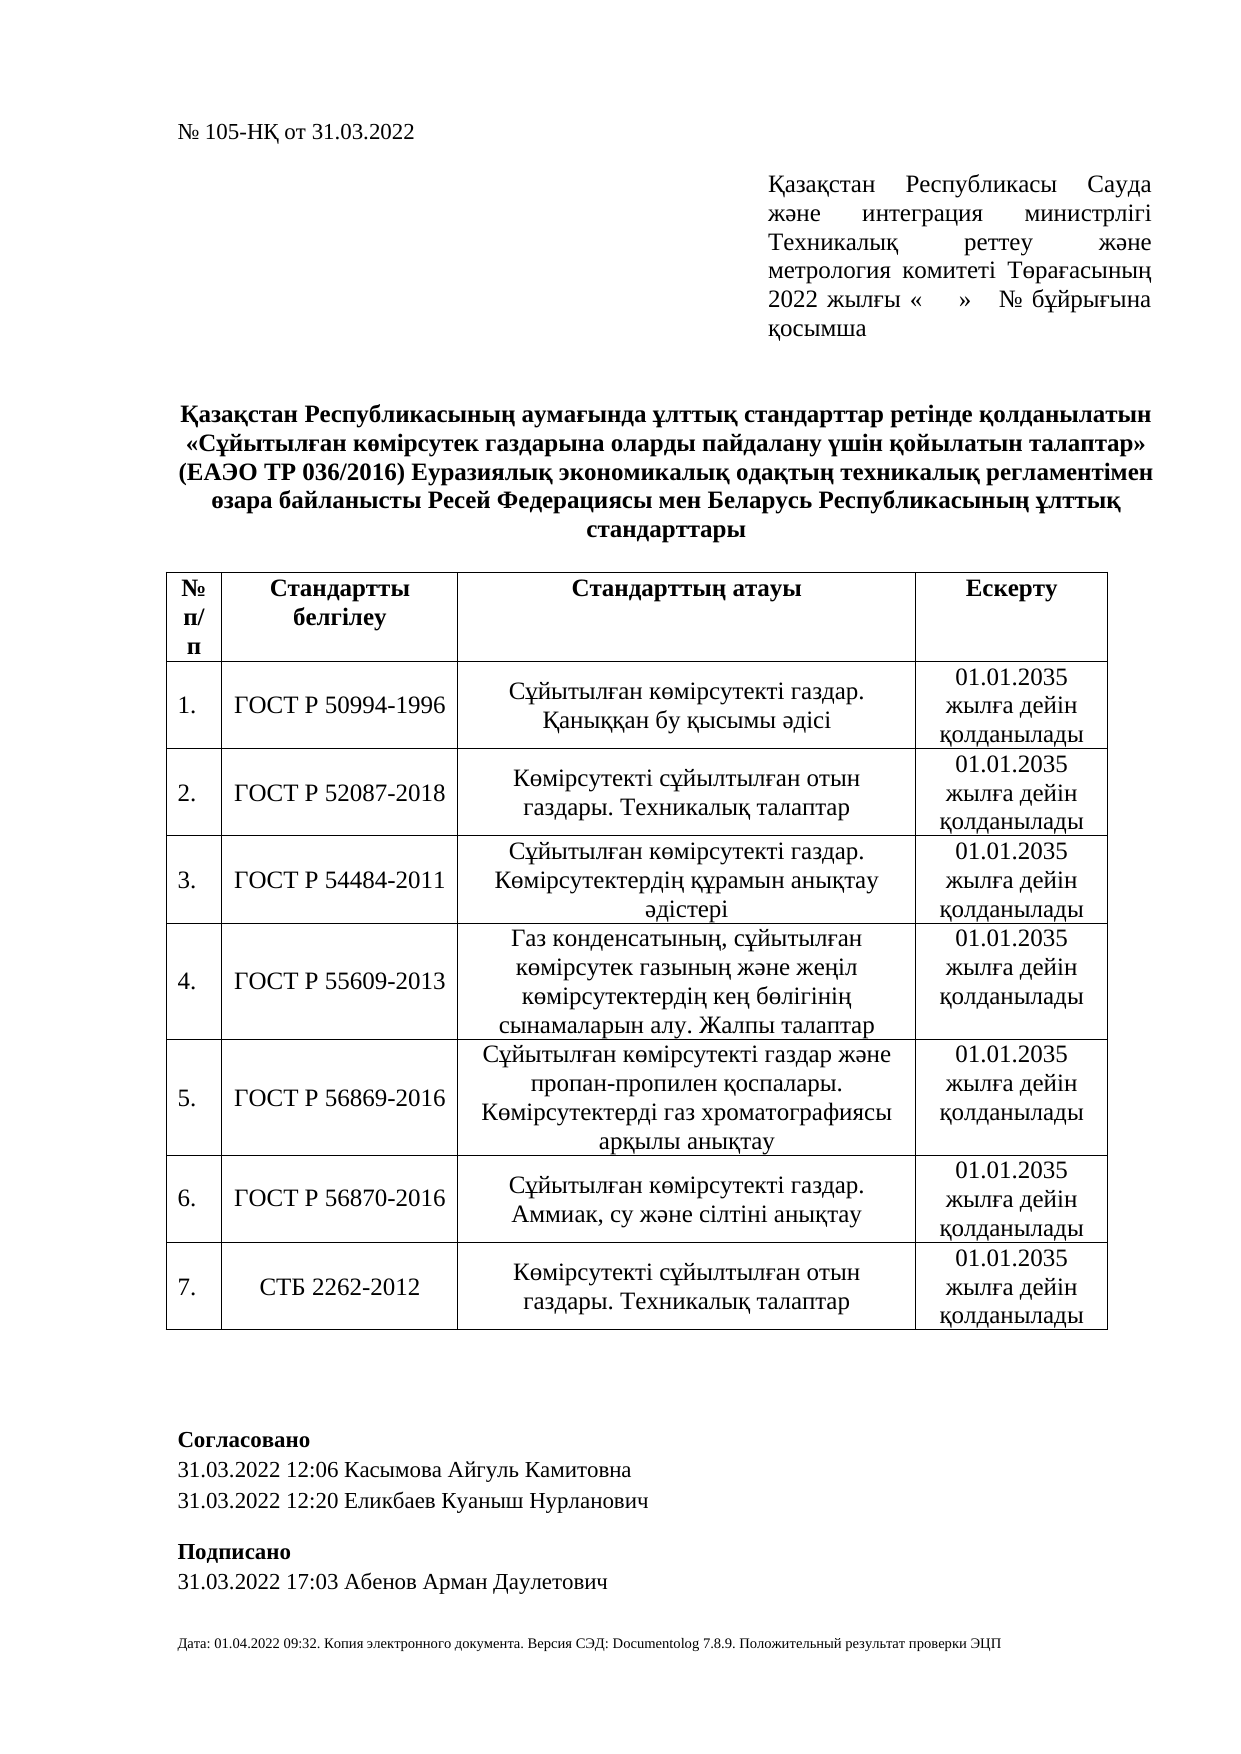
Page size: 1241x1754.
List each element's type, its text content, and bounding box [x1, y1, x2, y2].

table_cell [167, 662, 221, 748]
text Қазақстан Республикасы Сауда және интеграция министрлігі Техникалық реттеу және метрология комитеті Төрағасының 2022 жылғы « » № бұйрығына қосымша [768, 169, 1152, 342]
text 31.03.2022 12:06 Касымова Айгуль Камитовна [177, 1456, 1152, 1483]
table_cell ГОСТ Р 56870-2016 [222, 1156, 457, 1242]
table_cell СТБ 2262-2012 [222, 1243, 457, 1329]
table_cell Көмірсутекті сұйылтылған отын газдары. Техникалық талаптар [458, 749, 915, 835]
text № 105-НҚ от 31.03.2022 [177, 118, 1152, 144]
table_cell [167, 1156, 221, 1242]
table_cell 01.01.2035 жылға дейін қолданылады [916, 749, 1107, 835]
text 31.03.2022 12:20 Еликбаев Куаныш Нурланович [177, 1487, 1152, 1513]
table_cell Сұйытылған көмірсутекті газдар. Аммиак, су және сілтіні анықтау [458, 1156, 915, 1242]
table_cell 01.01.2035 жылға дейін қолданылады [916, 1040, 1107, 1154]
table_cell ГОСТ Р 54484-2011 [222, 836, 457, 922]
table_cell ГОСТ Р 55609-2013 [222, 924, 457, 1038]
table_cell 01.01.2035 жылға дейін қолданылады [916, 924, 1107, 1038]
table_cell 01.01.2035 жылға дейін қолданылады [916, 1156, 1107, 1242]
table_cell ГОСТ Р 50994-1996 [222, 662, 457, 748]
text 31.03.2022 17:03 Абенов Арман Даулетович [177, 1568, 1152, 1594]
text Подписано [177, 1538, 1152, 1564]
table_cell 01.01.2035 жылға дейін қолданылады [916, 1243, 1107, 1329]
text Қазақстан Республикасының аумағында ұлттық стандарттар ретінде қолданылатын «Сұйытылған көмірсутек газдарына оларды пайдалану үшін қойылатын талаптар» (ЕАЭО ТР 036/2016) Еуразиялық экономикалық одақтың техникалық регламентімен өзара байланысты Ресей Федерациясы мен Беларусь Республикасының ұлттық стандарттары [177, 399, 1155, 543]
table_cell ГОСТ Р 56869-2016 [222, 1040, 457, 1154]
table_cell 01.01.2035 жылға дейін қолданылады [916, 662, 1107, 748]
table_cell ГОСТ Р 52087-2018 [222, 749, 457, 835]
table_cell [167, 1243, 221, 1329]
table_header Ескерту [916, 573, 1107, 661]
text Согласовано [177, 1426, 1152, 1453]
table_cell Сұйытылған көмірсутекті газдар. Қаныққан бу қысымы әдісі [458, 662, 915, 748]
table_cell Көмірсутекті сұйылтылған отын газдары. Техникалық талаптар [458, 1243, 915, 1329]
table_header Стандартты белгілеу [222, 573, 457, 661]
table_cell Сұйытылған көмірсутекті газдар және пропан-пропилен қоспалары. Көмірсутектерді газ хроматографиясы арқылы анықтау [458, 1040, 915, 1154]
table_cell [167, 749, 221, 835]
table_cell [167, 1040, 221, 1154]
table_cell Газ конденсатының, сұйытылған көмірсутек газының және жеңіл көмірсутектердің кең бөлігінің сынамаларын алу. Жалпы талаптар [458, 924, 915, 1038]
table_header № п/п [167, 573, 221, 661]
table_header Стандарттың атауы [458, 573, 915, 661]
table_cell Сұйытылған көмірсутекті газдар. Көмірсутектердің құрамын анықтау әдістері [458, 836, 915, 922]
table_cell 01.01.2035 жылға дейін қолданылады [916, 836, 1107, 922]
table_cell [167, 924, 221, 1038]
table_cell [167, 836, 221, 922]
